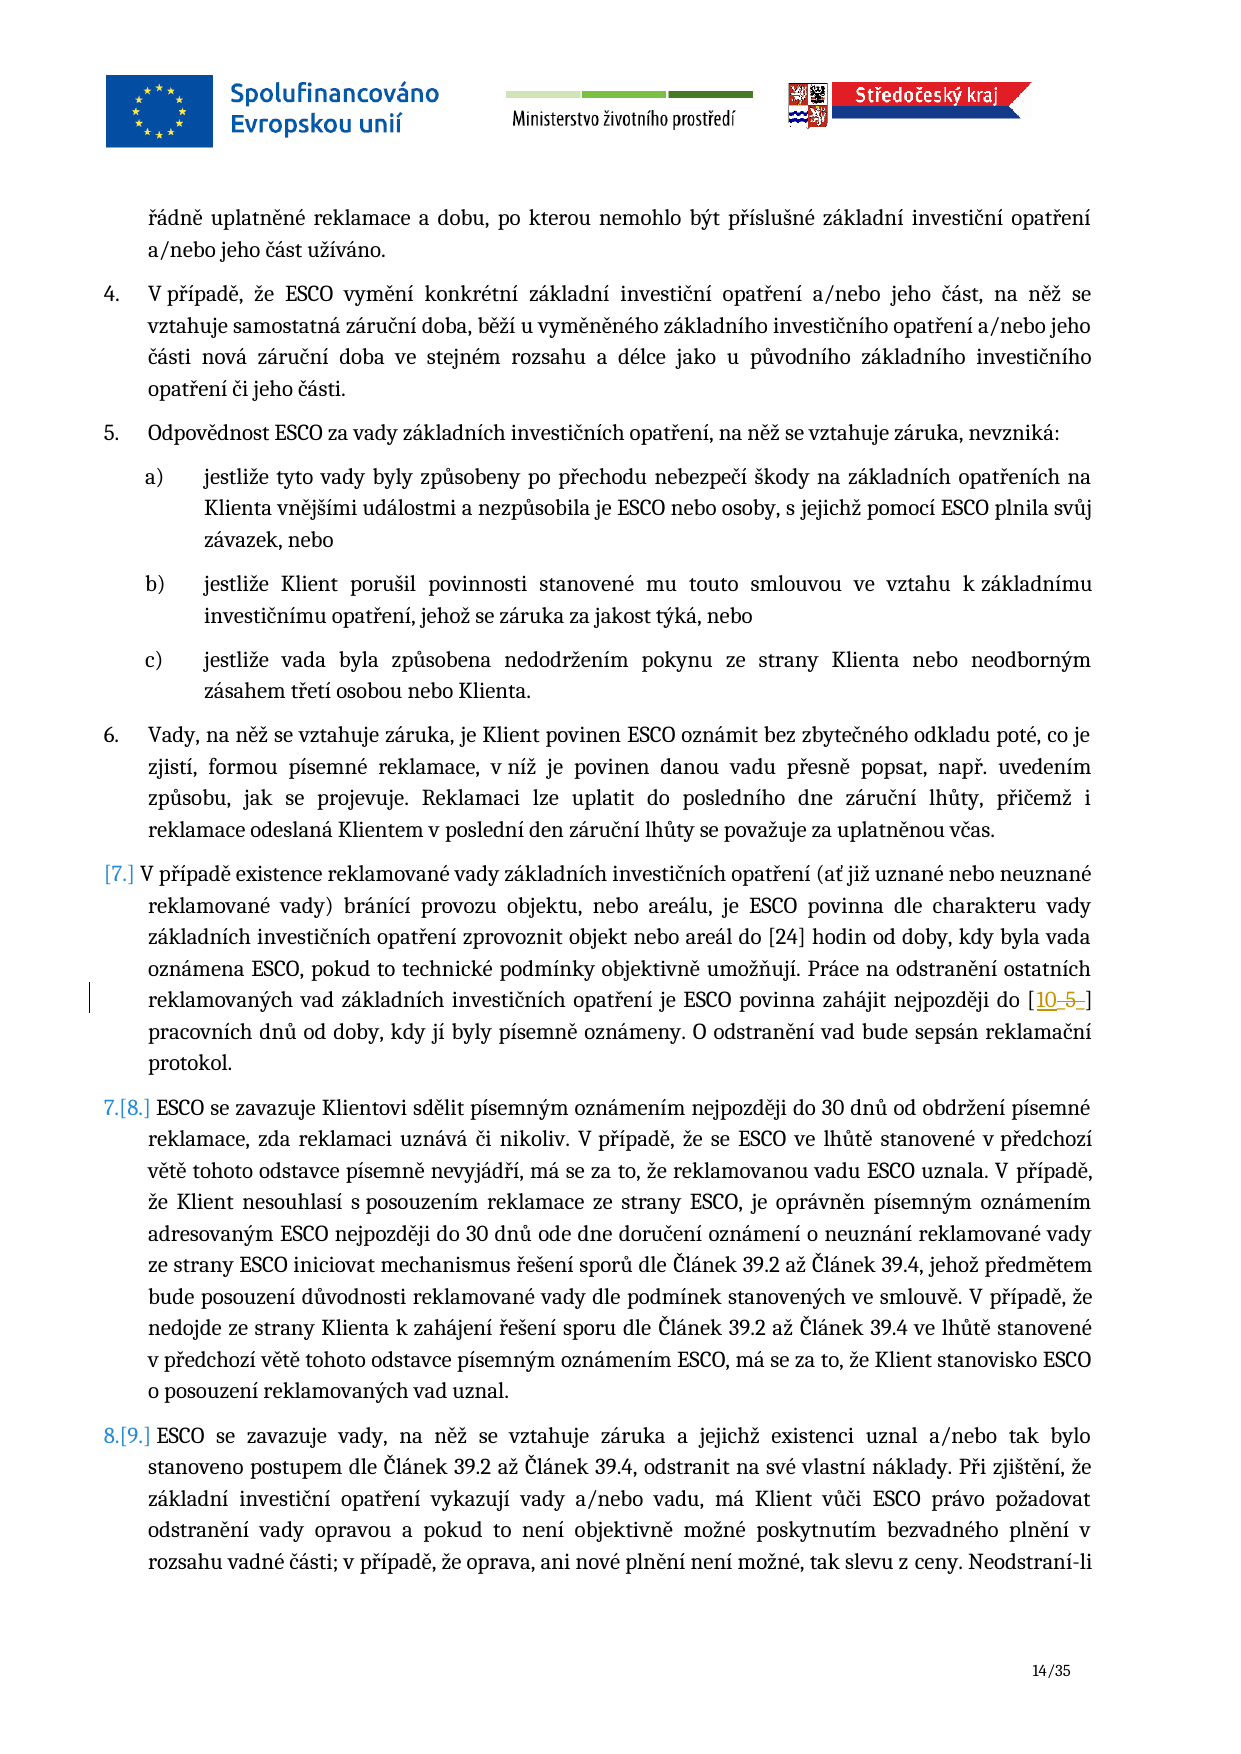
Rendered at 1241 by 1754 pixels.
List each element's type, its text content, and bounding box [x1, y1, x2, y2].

subtitle ESCO se zavazuje Klientovi sdělit písemným oznámením nejpozději do 30 dnů od obdržení písemné reklamace, zda reklamaci uznává či nikoliv. V případě, že se ESCO ve lhůtě stanovené v předchozí větě tohoto odstavce písemně nevyjádří, má se za to, že reklamovanou vadu ESCO uznala. V případě, že Klient nesouhlasí s posouzením reklamace ze strany ESCO, je oprávněn písemným oznámením adresovaným ESCO nejpozději do 30 dnů ode dne doručení oznámení o neuznání reklamované vady ze strany ESCO iniciovat mechanismus řešení sporů dle Článek 39.2 až Článek 39.4, jehož předmětem bude posouzení důvodnosti reklamované vady dle podmínek stanovených ve smlouvě. V případě, že nedojde ze strany Klienta k zahájení řešení sporu dle Článek 39.2 až Článek 39.4 ve lhůtě stanovené v předchozí větě tohoto odstavce písemným oznámením ESCO, má se za to, že Klient stanovisko ESCO o posouzení reklamovaných vad uznal. [103, 1094, 1092, 1405]
subtitle V případě, že ESCO vymění konkrétní základní investiční opatření a/nebo jeho část, na něž se vztahuje samostatná záruční doba, běží u vyměněného základního investičního opatření a/nebo jeho části nová záruční doba ve stejném rozsahu a délce jako u původního základního investičního opatření či jeho části. [103, 281, 1092, 402]
subtitle Vady, na něž se vztahuje záruka, je Klient povinen ESCO oznámit bez zbytečného odkladu poté, co je zjistí, formou písemné reklamace, v níž je povinen danou vadu přesně popsat, např. uvedením způsobu, jak se projevuje. Reklamaci lze uplatit do posledního dne záruční lhůty, přičemž i reklamace odeslaná Klientem v poslední den záruční lhůty se považuje za uplatněnou včas. [103, 722, 1092, 843]
subtitle jestliže tyto vady byly způsobeny po přechodu nebezpečí škody na základních opatřeních na Klienta vnějšími událostmi a nezpůsobila je ESCO nebo osoby, s jejichž pomocí ESCO plnila svůj závazek, nebo [145, 464, 1092, 553]
subtitle jestliže Klient porušil povinnosti stanovené mu touto smlouvou ve vztahu k základnímu investičnímu opatření, jehož se záruka za jakost týká, nebo [145, 571, 1092, 629]
subtitle jestliže vada byla způsobena nedodržením pokynu ze strany Klienta nebo neodborným zásahem třetí osobou nebo Klienta. [145, 646, 1092, 704]
subtitle V případě existence reklamované vady základních investičních opatření (ať již uznané nebo neuznané reklamované vady) bránící provozu objektu, nebo areálu, je ESCO povinna dle charakteru vady základních investičních opatření zprovoznit objekt nebo areál do [24] hodin od doby, kdy byla vada oznámena ESCO, pokud to technické podmínky objektivně umožňují. Práce na odstranění ostatních reklamovaných vad základních investičních opatření je ESCO povinna zahájit nejpozději do [] pracovních dnů od doby, kdy jí byly písemně oznámeny. O odstranění vad bude sepsán reklamační protokol. [103, 861, 1092, 1077]
subtitle Odpovědnost ESCO za vady základních investičních opatření, na něž se vztahuje záruka, nevzniká: [103, 419, 1092, 446]
picture [103, 73, 1048, 148]
